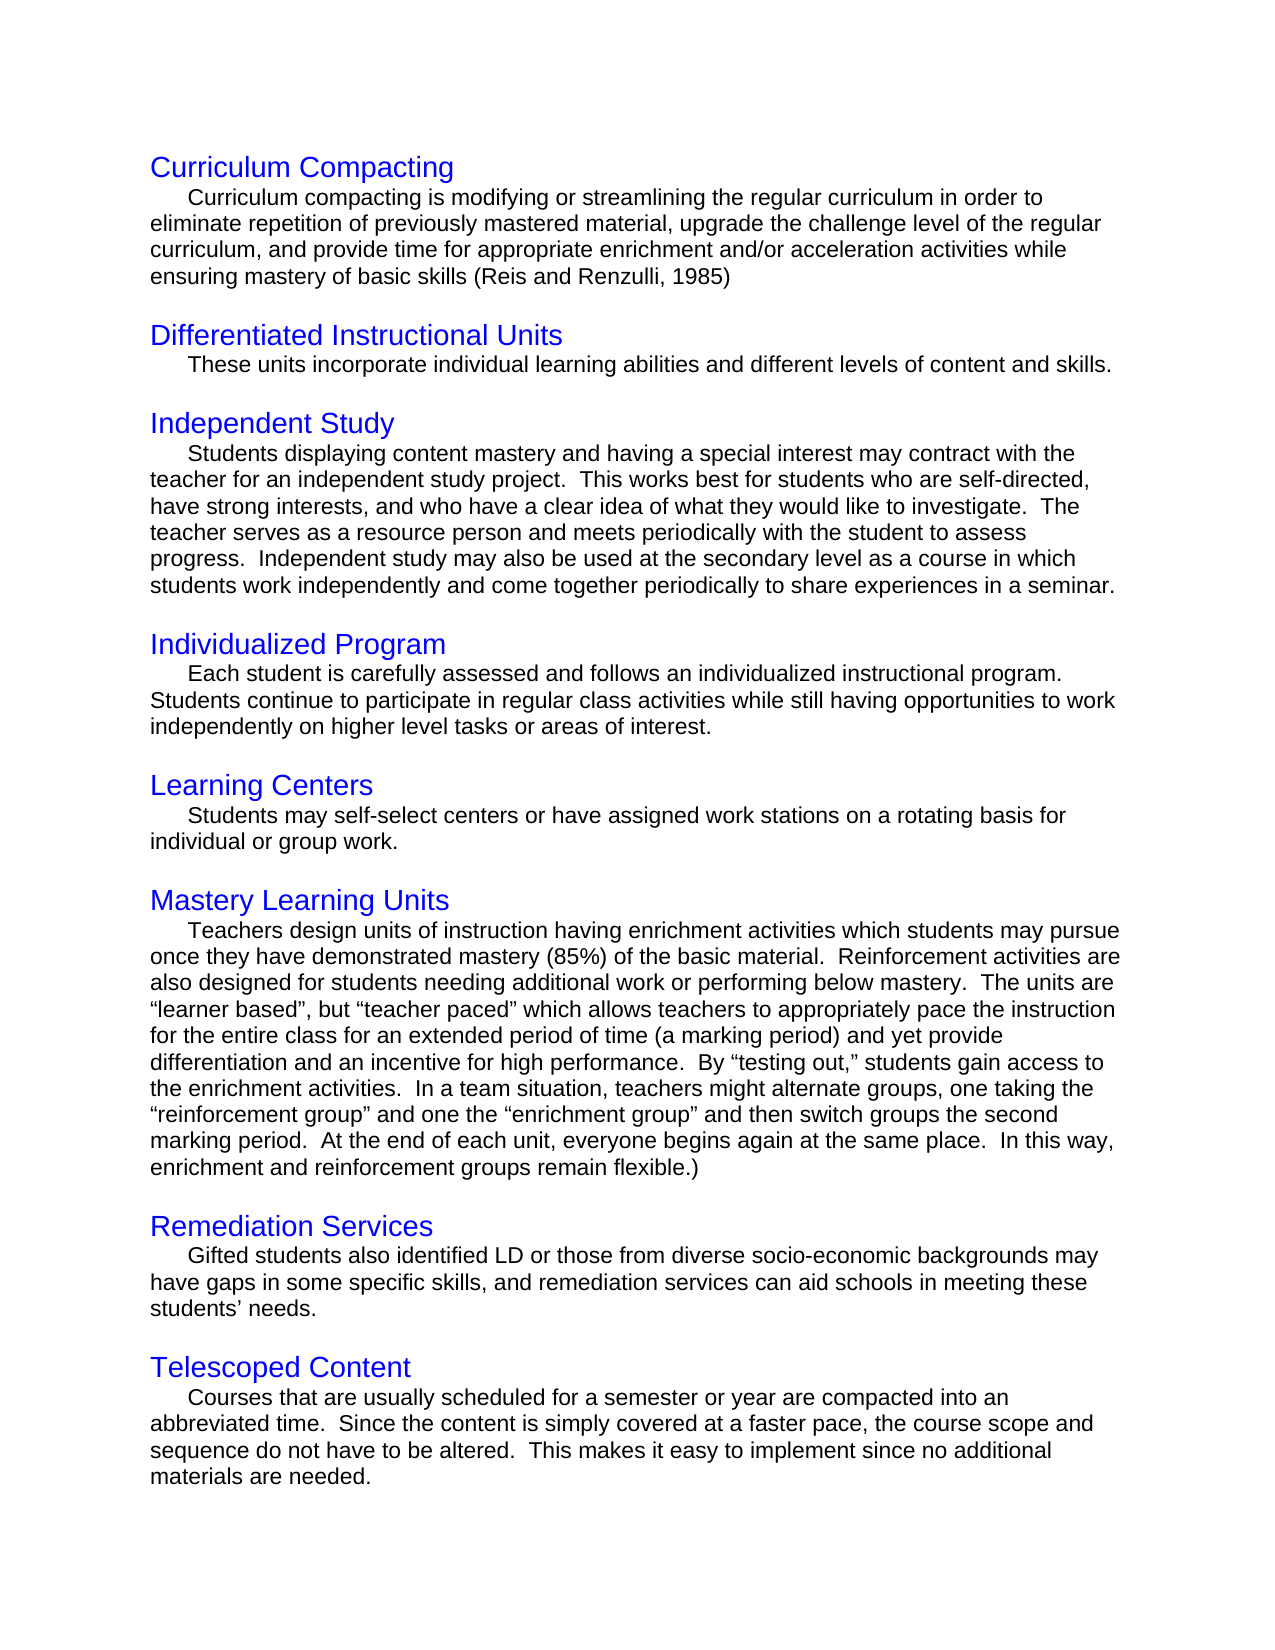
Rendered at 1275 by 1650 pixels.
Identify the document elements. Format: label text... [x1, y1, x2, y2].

text These units incorporate individual learning abilities and different levels of content and skills. [150, 351, 1125, 378]
text Independent Study [150, 406, 1125, 440]
text Curriculum compacting is modifying or streamlining the regular curriculum in order to eliminate repetition of previously mastered material, upgrade the challenge level of the regular curriculum, and provide time for appropriate enrichment and/or acceleration activities while ensuring mastery of basic skills (Reis and Renzulli, 1985) [150, 183, 1125, 289]
text Differentiated Instructional Units [150, 318, 1125, 351]
text Each student is carefully assessed and follows an individualized instructional program. Students continue to participate in regular class activities while still having opportunities to work independently on higher level tasks or areas of interest. [150, 660, 1125, 739]
text Remediation Services [150, 1209, 1125, 1242]
text Mastery Learning Units [150, 883, 1125, 917]
text Students may self-select centers or have assigned work stations on a rotating basis for individual or group work. [150, 802, 1125, 854]
text Individualized Program [150, 627, 1125, 660]
text Teachers design units of instruction having enrichment activities which students may pursue once they have demonstrated mastery (85%) of the basic material. Reinforcement activities are also designed for students needing additional work or performing below mastery. The units are “learner based”, but “teacher paced” which allows teachers to appropriately pace the instruction for the entire class for an extended period of time (a marking period) and yet provide differentiation and an incentive for high performance. By “testing out,” students gain access to the enrichment activities. In a team situation, teachers might alternate groups, one taking the “reinforcement group” and one the “enrichment group” and then switch groups the second marking period. At the end of each unit, everyone begins again at the same place. In this way, enrichment and reinforcement groups remain flexible.) [150, 917, 1125, 1180]
text Courses that are usually scheduled for a semester or year are compacted into an abbreviated time. Since the content is simply covered at a faster pace, the course scope and sequence do not have to be altered. This makes it easy to implement since no additional materials are needed. [150, 1384, 1125, 1489]
text Students displaying content mastery and having a special interest may contract with the teacher for an independent study project. This works best for students who are self-directed, have strong interests, and who have a clear idea of what they would like to investigate. The teacher serves as a resource person and meets periodically with the student to assess progress. Independent study may also be used at the secondary level as a course in which students work independently and come together periodically to share experiences in a seminar. [150, 440, 1125, 598]
text Curriculum Compacting [150, 150, 1125, 183]
text Telescoped Content [150, 1350, 1125, 1384]
text Gifted students also identified LD or those from diverse socio-economic backgrounds may have gaps in some specific skills, and remediation services can aid schools in meeting these students’ needs. [150, 1242, 1125, 1322]
text Learning Centers [150, 768, 1125, 802]
